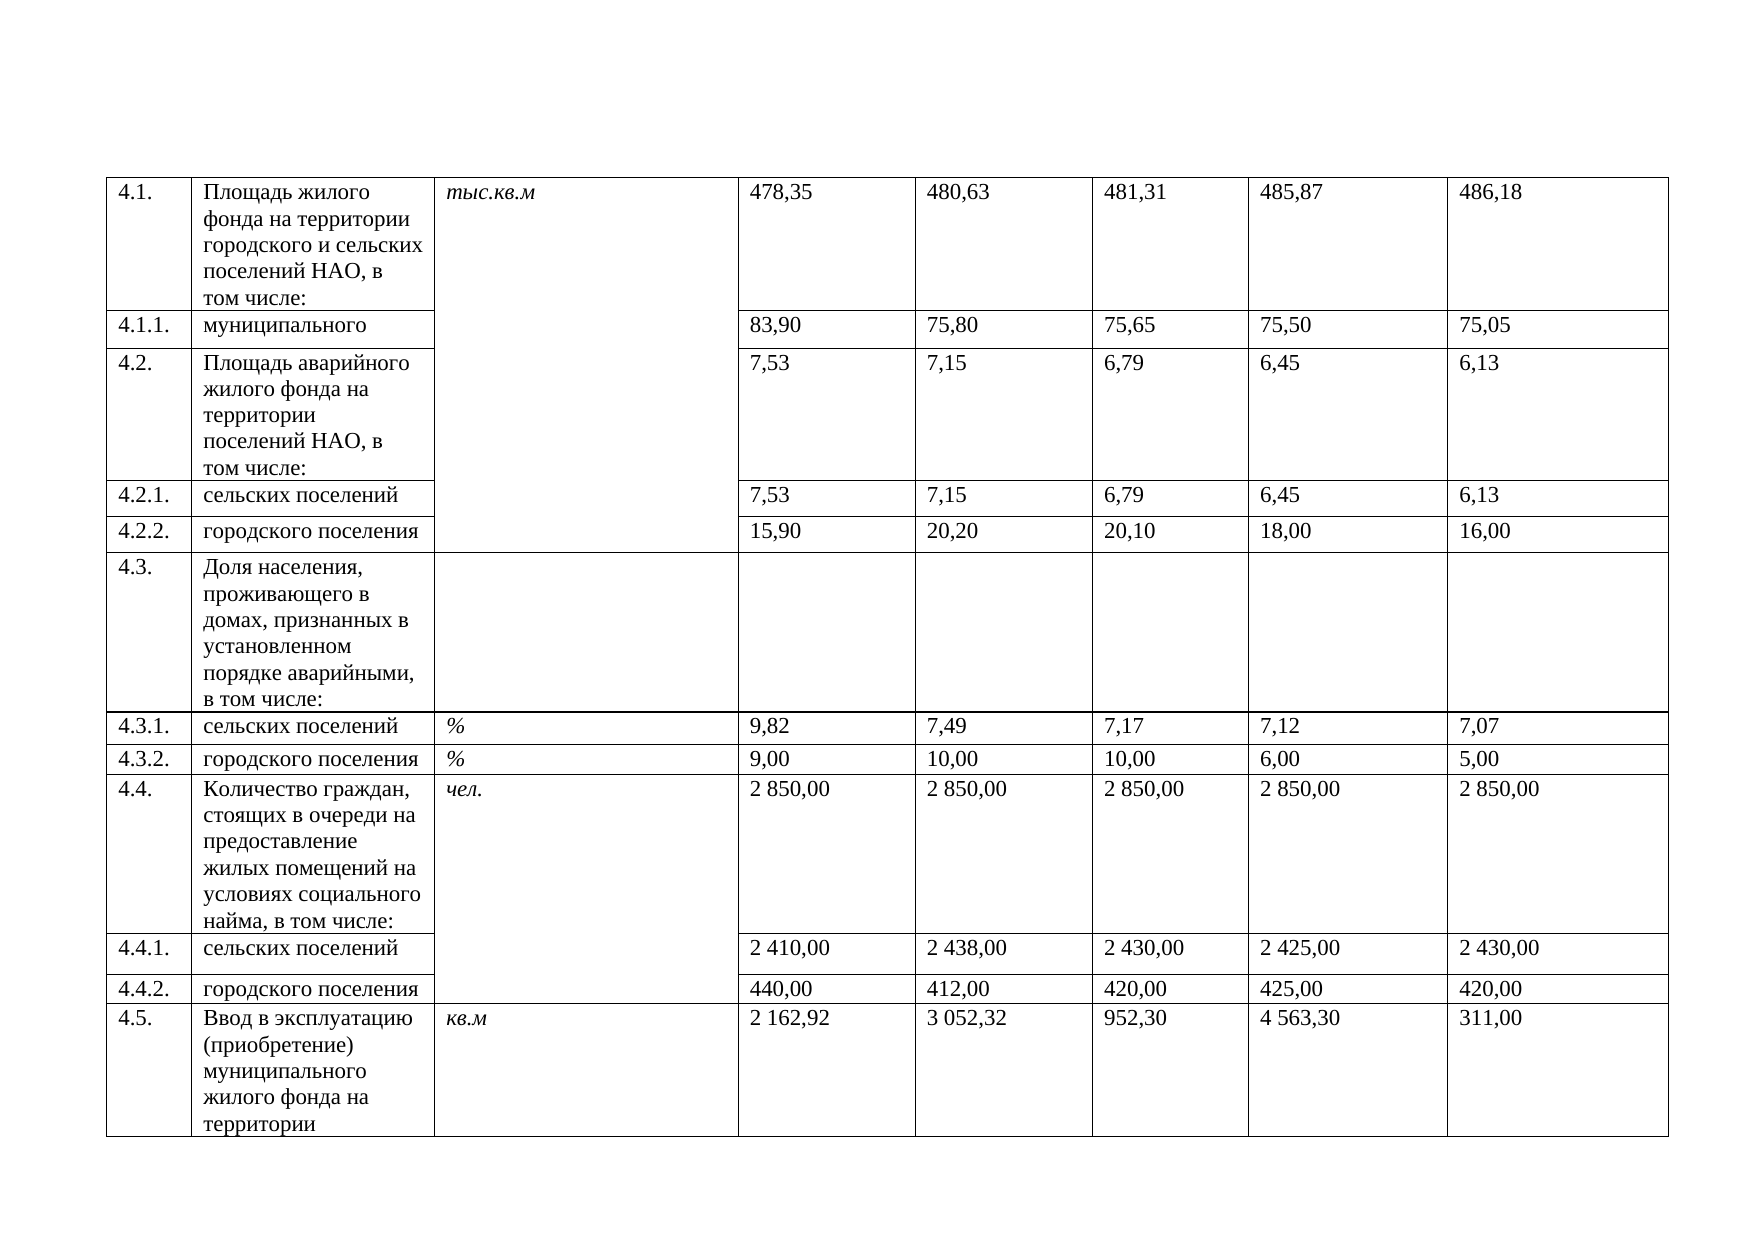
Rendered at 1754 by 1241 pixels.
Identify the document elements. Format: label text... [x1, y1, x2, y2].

table_cell 311,00 [1448, 1004, 1668, 1136]
table_cell 20,10 [1093, 517, 1248, 552]
table_cell 6,00 [1249, 745, 1447, 774]
table_cell 2 850,00 [1448, 775, 1668, 933]
table_cell 10,00 [1093, 745, 1248, 774]
table_cell муниципального [192, 311, 434, 347]
table_cell кв.м [435, 1004, 738, 1136]
table_cell сельских поселений [192, 481, 434, 516]
table_cell 4.1. [107, 178, 191, 310]
table_cell 5,00 [1448, 745, 1668, 774]
table_cell 440,00 [739, 975, 915, 1003]
table_cell 4 563,30 [1249, 1004, 1447, 1136]
table_cell 6,13 [1448, 349, 1668, 480]
table_cell 486,18 [1448, 178, 1668, 310]
table_cell 4.5. [107, 1004, 191, 1136]
table_cell 4.4. [107, 775, 191, 933]
table_cell 425,00 [1249, 975, 1447, 1003]
table_cell 4.2.2. [107, 517, 191, 552]
table_cell 420,00 [1093, 975, 1248, 1003]
table_cell 4.4.2. [107, 975, 191, 1003]
table_cell 10,00 [916, 745, 1092, 774]
table_cell 2 850,00 [916, 775, 1092, 933]
table_cell городского поселения [192, 975, 434, 1003]
table_cell сельских поселений [192, 934, 434, 974]
table_cell 15,90 [739, 517, 915, 552]
table_cell 6,45 [1249, 481, 1447, 516]
table_cell 83,90 [739, 311, 915, 347]
table_cell 75,65 [1093, 311, 1248, 347]
table_cell 7,15 [916, 481, 1092, 516]
table_cell 75,80 [916, 311, 1092, 347]
table_cell [1249, 553, 1447, 711]
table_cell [192, 1004, 434, 1136]
table_cell 2 850,00 [1093, 775, 1248, 933]
table_cell Площадь аварийного жилого фонда на территории поселений НАО, в том числе: [192, 349, 434, 480]
table_cell 412,00 [916, 975, 1092, 1003]
table_cell 7,07 [1448, 713, 1668, 744]
table_cell 4.2. [107, 349, 191, 480]
table_cell чел. [435, 775, 738, 1003]
table_cell 7,15 [916, 349, 1092, 480]
table_cell 485,87 [1249, 178, 1447, 310]
table_cell 2 410,00 [739, 934, 915, 974]
table_cell 18,00 [1249, 517, 1447, 552]
table_cell 478,35 [739, 178, 915, 310]
table_cell Доля населения, проживающего в домах, признанных в установленном порядке аварийными, в том числе: [192, 553, 434, 711]
table_cell [739, 553, 915, 711]
table_cell 4.2.1. [107, 481, 191, 516]
table_cell [435, 553, 738, 711]
table_cell 9,82 [739, 713, 915, 744]
table_cell 75,50 [1249, 311, 1447, 347]
table_cell 4.3.2. [107, 745, 191, 774]
table_cell Площадь жилого фонда на территории городского и сельских поселений НАО, в том числе: [192, 178, 434, 310]
table_cell 7,53 [739, 349, 915, 480]
table_cell 480,63 [916, 178, 1092, 310]
table_cell 4.1.1. [107, 311, 191, 347]
table_cell 7,49 [916, 713, 1092, 744]
table_cell 420,00 [1448, 975, 1668, 1003]
table_cell тыс.кв.м [435, 178, 738, 552]
table_cell 2 438,00 [916, 934, 1092, 974]
table_cell 6,13 [1448, 481, 1668, 516]
table_cell 75,05 [1448, 311, 1668, 347]
table_cell 481,31 [1093, 178, 1248, 310]
table_cell % [435, 713, 738, 744]
table_cell городского поселения [192, 517, 434, 552]
table_cell 2 850,00 [1249, 775, 1447, 933]
table_cell [916, 553, 1092, 711]
table_cell 3 052,32 [916, 1004, 1092, 1136]
table_cell 4.4.1. [107, 934, 191, 974]
table_cell % [435, 745, 738, 774]
table_cell 7,12 [1249, 713, 1447, 744]
table_cell 4.3.1. [107, 713, 191, 744]
table_cell Количество граждан, стоящих в очереди на предоставление жилых помещений на условиях социального найма, в том числе: [192, 775, 434, 933]
table_cell 6,79 [1093, 481, 1248, 516]
table_cell [1093, 553, 1248, 711]
table_cell 6,79 [1093, 349, 1248, 480]
table_cell 7,53 [739, 481, 915, 516]
table_cell 6,45 [1249, 349, 1447, 480]
table_cell 2 162,92 [739, 1004, 915, 1136]
table_cell 20,20 [916, 517, 1092, 552]
table_cell 2 425,00 [1249, 934, 1447, 974]
table_cell 2 430,00 [1448, 934, 1668, 974]
table_cell 2 850,00 [739, 775, 915, 933]
table_cell [1448, 553, 1668, 711]
table_cell городского поселения [192, 745, 434, 774]
table_cell 4.3. [107, 553, 191, 711]
table_cell 7,17 [1093, 713, 1248, 744]
table_cell 9,00 [739, 745, 915, 774]
table_cell 16,00 [1448, 517, 1668, 552]
table_cell сельских поселений [192, 713, 434, 744]
table_cell 2 430,00 [1093, 934, 1248, 974]
table_cell 952,30 [1093, 1004, 1248, 1136]
